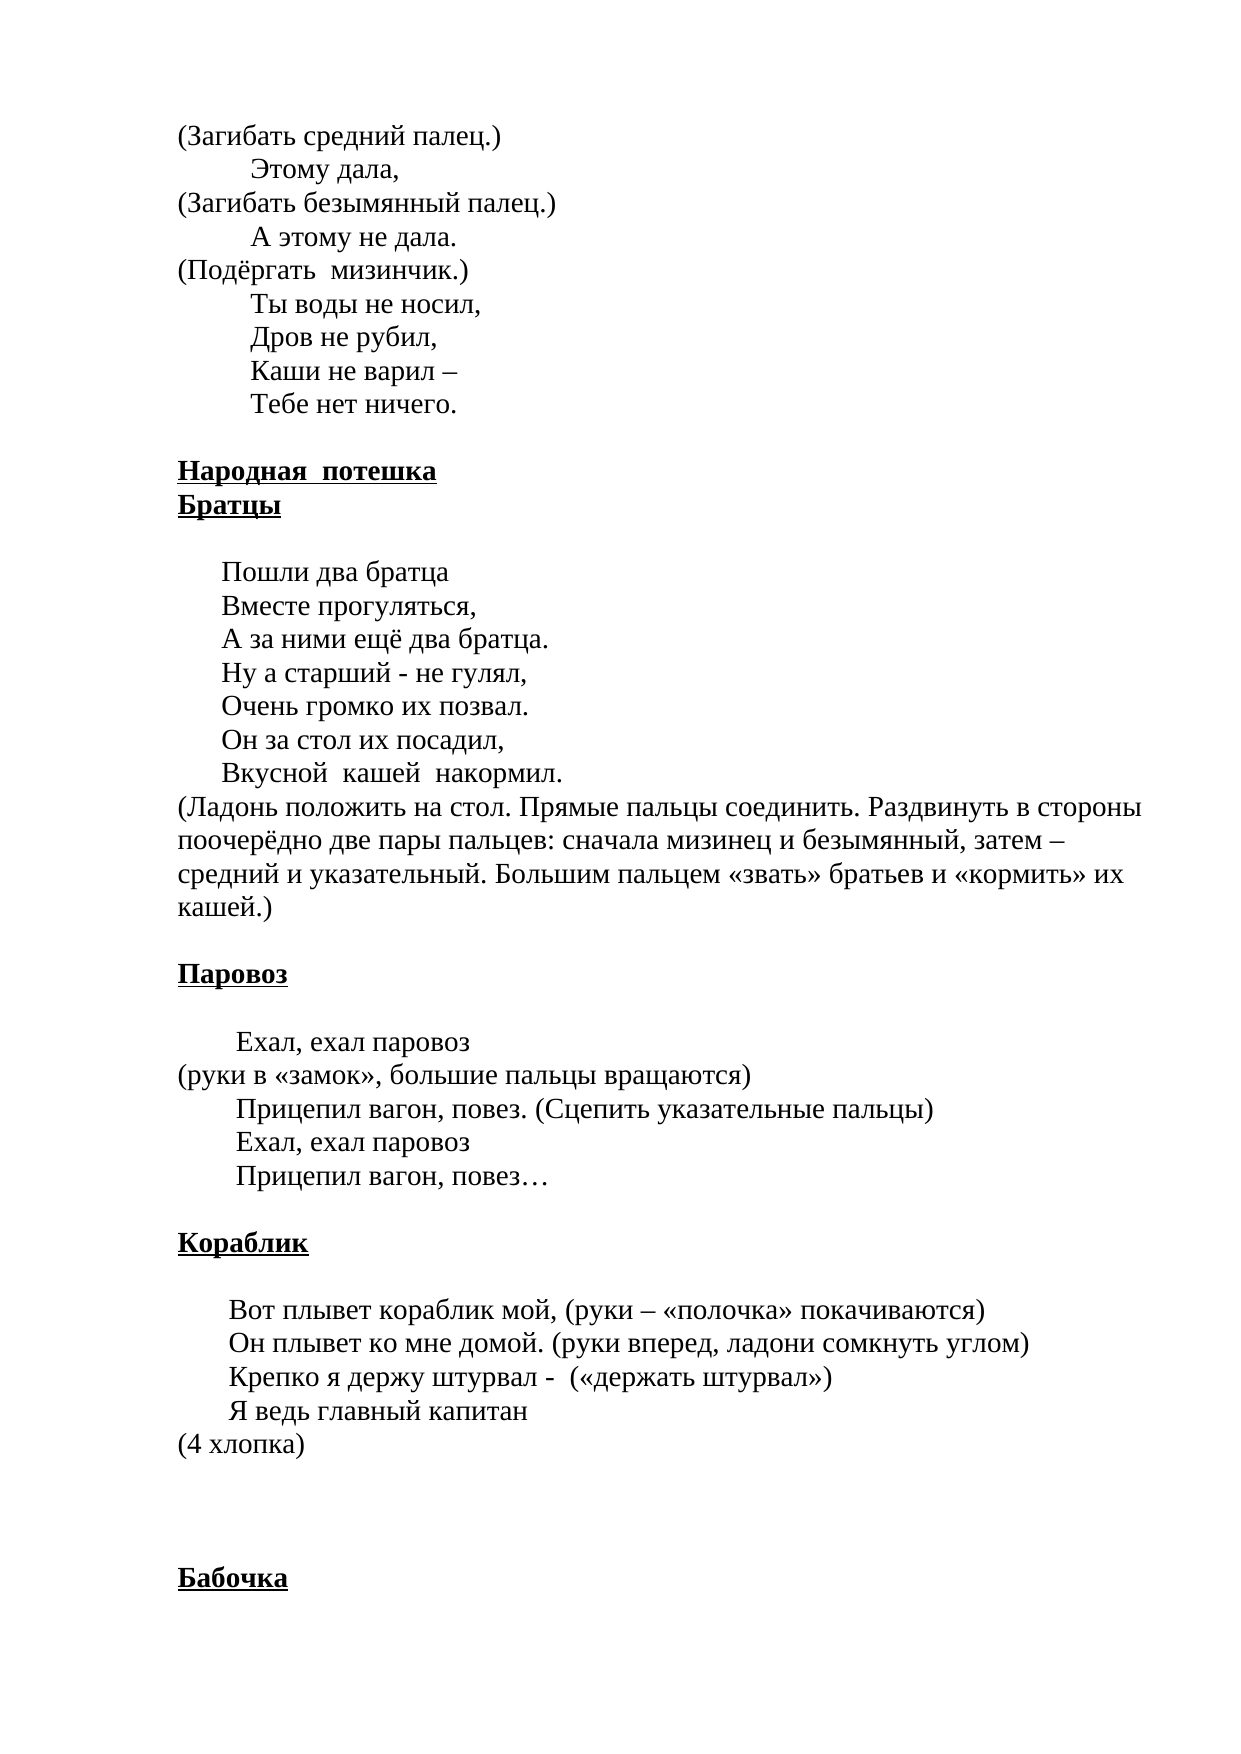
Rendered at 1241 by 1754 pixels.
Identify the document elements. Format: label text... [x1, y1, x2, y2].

text Кораблик [177, 1225, 1152, 1258]
text Дров не рубил, [177, 319, 1152, 353]
text (Загибать безымянный палец.) [177, 185, 1152, 219]
text Вот плывет кораблик мой, (руки – «полочка» покачиваются) [177, 1292, 1152, 1326]
text Он за стол их посадил, [177, 722, 1152, 755]
text Вместе прогуляться, [177, 588, 1152, 621]
text (Ладонь положить на стол. Прямые пальцы соединить. Раздвинуть в стороны поочерёдно две пары пальцев: сначала мизинец и безымянный, затем – средний и указательный. Большим пальцем «звать» братьев и «кормить» их кашей.) [177, 789, 1152, 923]
text Народная потешка [177, 453, 1152, 487]
text Ехал, ехал паровоз [177, 1124, 1152, 1158]
text (Подёргать мизинчик.) [177, 252, 1152, 286]
text Крепко я держу штурвал - («держать штурвал») [177, 1359, 1152, 1393]
text Пошли два братца [177, 554, 1152, 588]
text Паровоз [177, 957, 1152, 990]
text Он плывет ко мне домой. (руки вперед, ладони сомкнуть углом) [177, 1326, 1152, 1359]
text (Загибать средний палец.) [177, 118, 1152, 152]
text А за ними ещё два братца. [177, 621, 1152, 655]
text Тебе нет ничего. [177, 386, 1152, 420]
text Прицепил вагон, повез. (Сцепить указательные пальцы) [177, 1091, 1152, 1124]
text Бабочка [177, 1560, 1152, 1594]
text Вкусной кашей накормил. [177, 755, 1152, 789]
text (4 хлопка) [177, 1426, 1152, 1460]
text Прицепил вагон, повез… [177, 1158, 1152, 1191]
text Ну а старший - не гулял, [177, 655, 1152, 688]
text (руки в «замок», большие пальцы вращаются) [177, 1057, 1152, 1091]
text Ехал, ехал паровоз [177, 1024, 1152, 1057]
text Ты воды не носил, [177, 286, 1152, 319]
text Очень громко их позвал. [177, 688, 1152, 722]
text Я ведь главный капитан [177, 1393, 1152, 1426]
text Этому дала, [177, 152, 1152, 185]
text А этому не дала. [177, 219, 1152, 252]
text Братцы [177, 487, 1152, 521]
text Каши не варил – [177, 353, 1152, 386]
